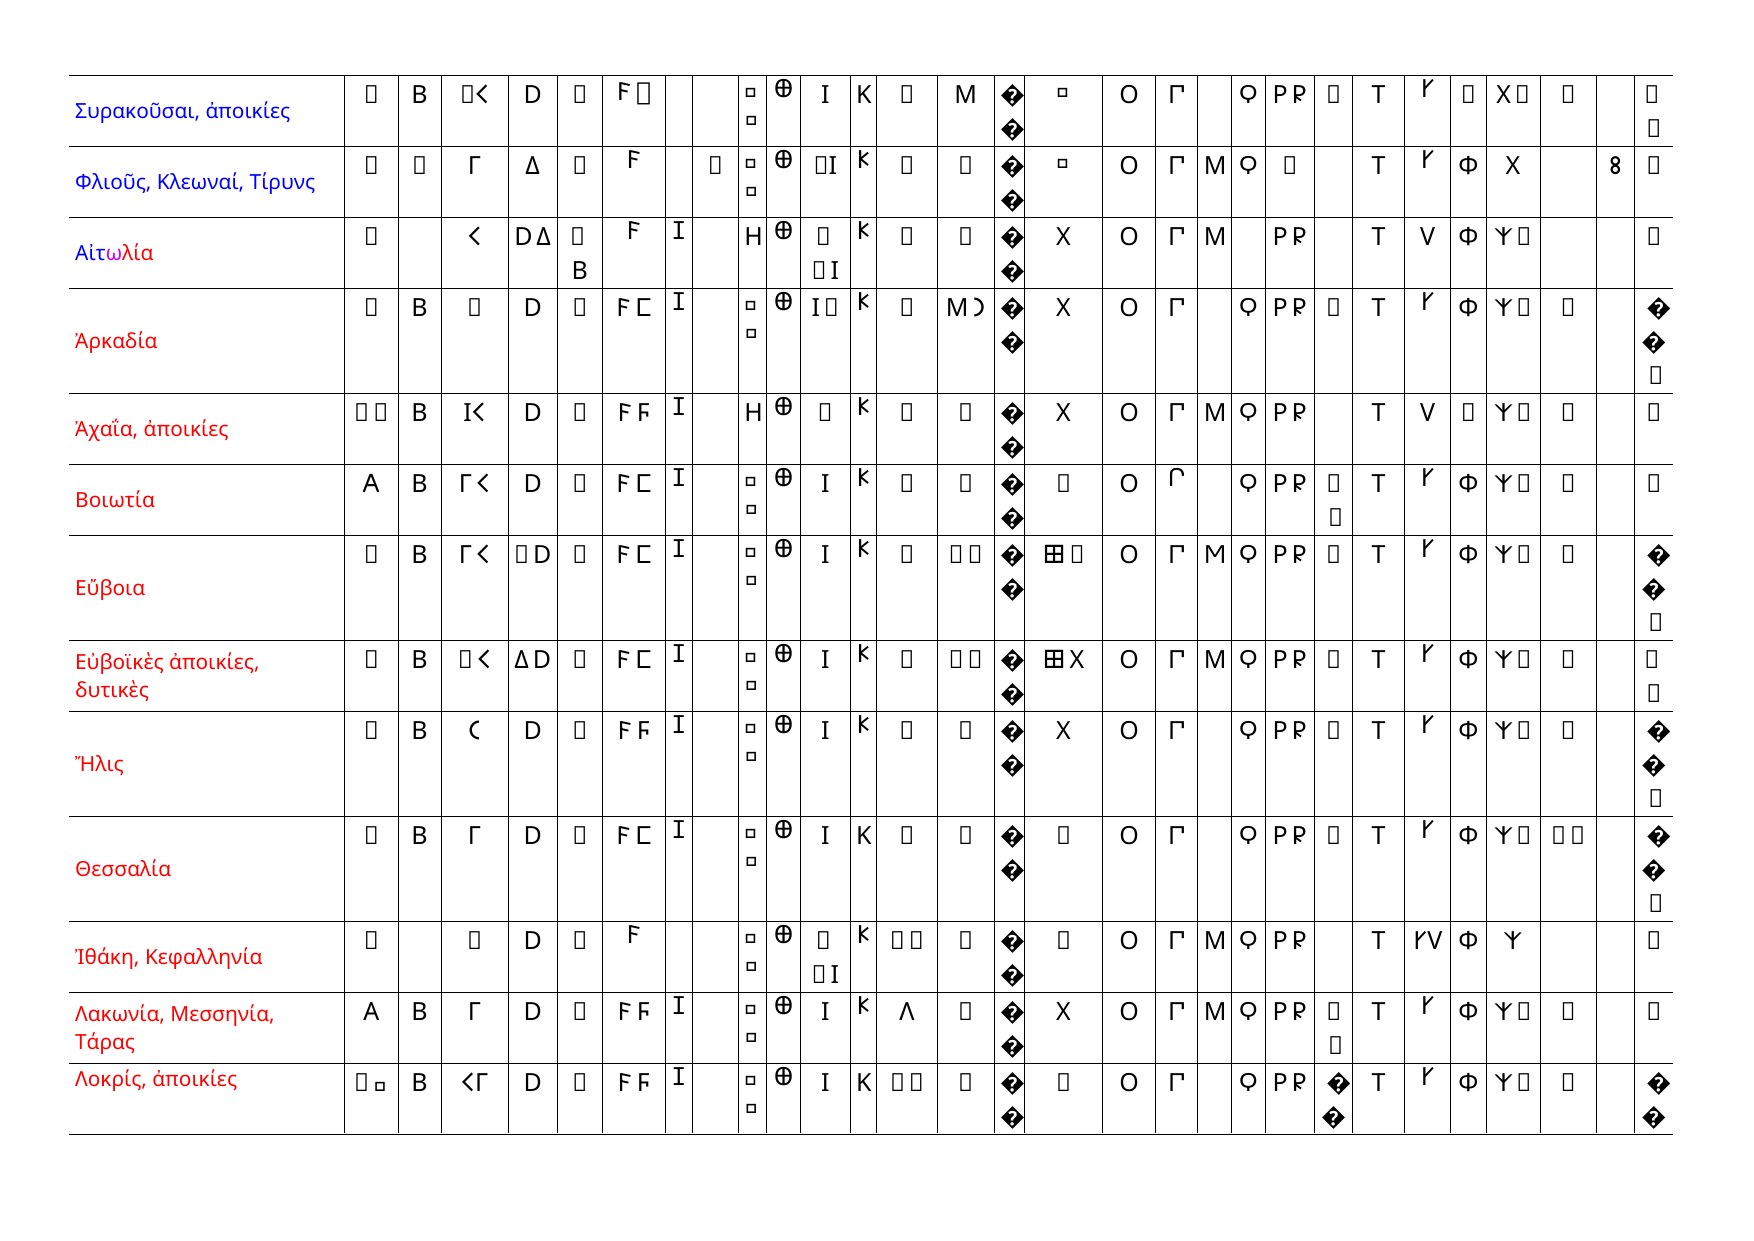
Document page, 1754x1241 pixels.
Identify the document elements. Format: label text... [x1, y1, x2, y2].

table_cell [693, 712, 738, 816]
table_cell Γ [442, 817, 508, 921]
table_cell 𐊨 [767, 289, 800, 393]
table_cell [1597, 465, 1634, 535]
table_cell [693, 394, 738, 464]
table_cell 󿩲 [877, 641, 937, 711]
table_cell 𐊦 [666, 465, 692, 535]
table_cell [1597, 993, 1634, 1062]
table_cell 󿩲 󰊮 [877, 922, 937, 992]
table_cell 󿩲 [877, 465, 937, 535]
table_cell 󰊉 [877, 147, 937, 217]
table_cell Ϙ [1232, 922, 1265, 992]
table_cell Β [399, 76, 441, 146]
table_cell 󿯵 󿯴 [1635, 536, 1673, 640]
table_cell D [509, 394, 557, 464]
table_cell [1198, 76, 1231, 146]
table_cell [1597, 712, 1634, 816]
table_cell 𐅁 [442, 712, 508, 816]
table_cell 𐌍 [995, 147, 1024, 217]
table_cell [693, 817, 738, 921]
table_cell 𐊋 [851, 465, 876, 535]
table_cell 𐌍 [995, 536, 1024, 640]
table_cell 𐊄 [1405, 465, 1450, 535]
table_cell Ϙ [1232, 394, 1265, 464]
table_cell Βοιωτία [69, 465, 344, 535]
table_cell 󿨨 [558, 536, 602, 640]
table_cell 𐌍 [995, 465, 1024, 535]
table_cell Μ [1198, 641, 1231, 711]
table_cell 𐊦 [666, 289, 692, 393]
table_cell 󰅒 󿩧 [1315, 993, 1352, 1062]
table_cell Λοκρίς, ἀποικίες [69, 1064, 344, 1133]
table_cell Ρ 𐊯 [1266, 289, 1314, 393]
table_cell 𐊧 [739, 641, 766, 711]
table_cell 󿩥 [1315, 289, 1352, 393]
table_cell 𐊧 [739, 536, 766, 640]
table_cell 󿨀 [345, 641, 398, 711]
table_cell [1198, 1064, 1231, 1133]
table_cell 󰊷 [1025, 817, 1102, 921]
table_cell 𐊧 [739, 147, 766, 217]
table_cell [693, 993, 738, 1062]
table_cell 󿯵 󿯴 [1635, 1064, 1673, 1133]
table_cell Ϙ [1232, 641, 1265, 711]
table_cell 𐊦 [666, 1064, 692, 1133]
table_cell Ι [801, 536, 850, 640]
table_cell 󰅒Ι [801, 147, 850, 217]
table_cell 𐅱 󰊸 [1487, 817, 1540, 921]
table_cell Ρ 𐊯 [1266, 922, 1314, 992]
table_cell 󿨨 [558, 993, 602, 1062]
table_cell 󰊣 D [509, 536, 557, 640]
table_cell Η [739, 394, 766, 464]
table_cell Χ [1025, 218, 1102, 288]
table_cell 𐊥 𐅝 [603, 289, 665, 393]
table_cell Γ [442, 147, 508, 217]
table_cell 𐊧 [739, 465, 766, 535]
table_cell 𐊨 [767, 465, 800, 535]
table_cell 𐊥 𐅝 [603, 536, 665, 640]
table_cell 󿯵 󿯴 [1635, 641, 1673, 711]
table_cell [693, 922, 738, 992]
table_cell Εὐβοϊκὲς ἀποικίες, δυτικὲς [69, 641, 344, 711]
table_cell 𐊥 𐅝 [603, 465, 665, 535]
table_cell 󿩳 󿩶 [938, 641, 994, 711]
table_cell 󿨁 󿨄 [345, 394, 398, 464]
table_cell Λ [877, 993, 937, 1062]
table_cell 𐊦 [666, 712, 692, 816]
table_cell Τ [1353, 922, 1404, 992]
table_cell Β [399, 394, 441, 464]
table_cell 󰊍 󰅒 Ι [801, 218, 850, 288]
table_cell Ϙ [1232, 712, 1265, 816]
table_cell 󰊤 [693, 147, 738, 217]
table_cell 󿯵 [1635, 465, 1673, 535]
table_cell 𐊨 [767, 1064, 800, 1133]
table_cell 𐅱 󿫙 [1487, 465, 1540, 535]
table_cell [1232, 218, 1265, 288]
table_cell Ι [801, 712, 850, 816]
table_cell 𐊨 [767, 218, 800, 288]
table_cell 𐊨 [767, 394, 800, 464]
table_cell 𐊄 [1405, 76, 1450, 146]
table_cell Τ [1353, 76, 1404, 146]
table_cell Ι [801, 1064, 850, 1133]
table_cell 𐅱 󿫙 [1487, 394, 1540, 464]
table_cell [666, 922, 692, 992]
table_cell 𐊋 [851, 536, 876, 640]
table_cell 󿫜 [1541, 1064, 1596, 1133]
table_cell 𐤴 [1025, 147, 1102, 217]
table_cell Ο [1103, 289, 1155, 393]
table_cell 𐅱 󿫙 [1487, 1064, 1540, 1133]
table_cell Ο [1103, 922, 1155, 992]
table_cell 𐊨 [767, 536, 800, 640]
table_cell Χ [1025, 394, 1102, 464]
table_cell Ϙ [1232, 993, 1265, 1062]
table_cell 󿩲 [877, 536, 937, 640]
table_cell 𐌎 󰊷 [1025, 536, 1102, 640]
table_cell Φ [1451, 536, 1486, 640]
table_cell [1315, 147, 1352, 217]
table_cell D [509, 465, 557, 535]
table_cell 󿨔 [399, 147, 441, 217]
table_cell 󿨨 [558, 922, 602, 992]
table_cell 𐊨 [767, 147, 800, 217]
table_cell 𐊄 [1405, 147, 1450, 217]
table_cell 𐅃 [1156, 922, 1197, 992]
table_cell [666, 147, 692, 217]
table_cell Μ [1198, 922, 1231, 992]
table_cell 𐊋 [851, 289, 876, 393]
table_cell D [509, 289, 557, 393]
table_cell Χ 󰊸 [1487, 76, 1540, 146]
table_cell 󿨁 [345, 147, 398, 217]
table_cell Ο [1103, 1064, 1155, 1133]
table_cell 𐌀 [345, 465, 398, 535]
table_cell Τ [1353, 289, 1404, 393]
table_cell [1541, 922, 1596, 992]
table_cell 󿨨 Β [558, 218, 602, 288]
table_cell 󿨨 [558, 76, 602, 146]
table_cell 󰅒 [1315, 641, 1352, 711]
table_cell Φ [1451, 641, 1486, 711]
table_cell 󿩶 [938, 465, 994, 535]
table_cell 𐅃 [1156, 817, 1197, 921]
table_cell 𐅃 [1156, 147, 1197, 217]
table_cell [399, 218, 441, 288]
table_cell 𐊋 [851, 641, 876, 711]
table_cell 󰊉 [877, 394, 937, 464]
table_cell D Δ [509, 218, 557, 288]
table_cell [1541, 218, 1596, 288]
table_cell Μ [1198, 218, 1231, 288]
table_cell 𐊄 [1405, 1064, 1450, 1133]
table_cell [1597, 394, 1634, 464]
table_cell D [509, 1064, 557, 1133]
table_cell 𐌎 Χ [1025, 641, 1102, 711]
table_cell 󿫝 󿫜 [1541, 817, 1596, 921]
table_cell 󿨨 [558, 465, 602, 535]
table_cell 𐌍 [995, 712, 1024, 816]
table_cell 󿩥 󰅒 [1315, 1064, 1352, 1133]
table_cell 𐅱 󿫙 [1487, 712, 1540, 816]
table_cell 𐊄 [1405, 536, 1450, 640]
table_cell 𐊥 Ϝ [603, 993, 665, 1062]
table_cell 𐊥 𐅝 [603, 817, 665, 921]
table_cell 󰊸 [1541, 76, 1596, 146]
table_cell Μ [1198, 394, 1231, 464]
table_cell 󰅒 󿩥 [1315, 465, 1352, 535]
table_cell 𐊦 [666, 218, 692, 288]
table_cell Τ [1353, 993, 1404, 1062]
table_cell 𐊨 [767, 641, 800, 711]
table_cell 󰊮 [877, 218, 937, 288]
table_cell 𐊄 [1405, 993, 1450, 1062]
table_cell Ρ 𐊯 [1266, 76, 1314, 146]
table_cell Β [399, 289, 441, 393]
table_cell 󿨨 [558, 817, 602, 921]
table_cell 𐊦 [666, 993, 692, 1062]
table_cell 𐊧 [739, 922, 766, 992]
table_cell Ἤλις [69, 712, 344, 816]
table_cell 󰊉 [877, 76, 937, 146]
table_cell Ρ 𐊯 [1266, 465, 1314, 535]
table_cell [1597, 218, 1634, 288]
table_cell 󿨣 [442, 289, 508, 393]
table_cell 𐊋 [851, 712, 876, 816]
table_cell Ϙ [1232, 465, 1265, 535]
table_cell 󿫍 [1451, 76, 1486, 146]
table_cell 󿫜 [1541, 289, 1596, 393]
table_cell Φ [1451, 993, 1486, 1062]
table_cell 𐊨 [767, 712, 800, 816]
table_cell 𐊥 𐅝 [603, 641, 665, 711]
table_cell 𐌚 [1597, 147, 1634, 217]
table_cell 𐊦 [666, 536, 692, 640]
table_cell 󿯵 󿯴 [1635, 289, 1673, 393]
table_cell 󰅒 [1315, 536, 1352, 640]
table_cell Μ [1198, 993, 1231, 1062]
table_cell Β [399, 712, 441, 816]
table_cell Γ 𐌂 [442, 536, 508, 640]
table_cell 𐌂Γ [442, 1064, 508, 1133]
table_cell Η [739, 218, 766, 288]
table_cell Β [399, 817, 441, 921]
table_cell 𐊥 Ϝ [603, 712, 665, 816]
table_cell 𐊦 [666, 817, 692, 921]
table_cell 󿪖 [1025, 922, 1102, 992]
table_cell [693, 76, 738, 146]
table_cell 󰅒 [1315, 712, 1352, 816]
table_cell Χ [1025, 993, 1102, 1062]
table_cell 󿨨 [558, 712, 602, 816]
table_cell Συρακοῦσαι, ἀποικίες [69, 76, 344, 146]
table_cell 𐊨 [767, 817, 800, 921]
table_cell Ρ 𐊯 [1266, 536, 1314, 640]
table_cell Ρ 𐊯 [1266, 817, 1314, 921]
table_cell 󿫜 [1541, 394, 1596, 464]
table_cell Ρ 𐊯 [1266, 218, 1314, 288]
table_cell 𐊧 [739, 817, 766, 921]
table_cell [1198, 465, 1231, 535]
table_cell Β [399, 993, 441, 1062]
table_cell Ϻ [1198, 536, 1231, 640]
table_cell 󰊮 [877, 712, 937, 816]
table_cell Τ [1353, 817, 1404, 921]
table_cell Αἰτωλία [69, 218, 344, 288]
table_cell Ρ 𐊯 [1266, 712, 1314, 816]
table_cell 󿨁 𐤠 [345, 1064, 398, 1133]
table_cell Γ 𐌂 [442, 465, 508, 535]
table_cell Τ [1353, 394, 1404, 464]
table_cell 𐊥 [603, 922, 665, 992]
table_cell Ι [801, 641, 850, 711]
table_cell 𐊋 [851, 993, 876, 1062]
table_cell 𐅃 [1156, 76, 1197, 146]
table_cell Φ [1451, 218, 1486, 288]
table_cell 󿯵 [1635, 147, 1673, 217]
table_cell 𐌍 [995, 922, 1024, 992]
table_cell [666, 76, 692, 146]
table_cell 󿨀 [345, 218, 398, 288]
table_cell Φ [1451, 465, 1486, 535]
table_cell 󿯵 [1635, 922, 1673, 992]
table_cell 󿯳 [1635, 394, 1673, 464]
table_cell Γ [442, 993, 508, 1062]
table_cell 𐊧 [739, 76, 766, 146]
table_cell 𐌍 [995, 218, 1024, 288]
table_cell D [509, 76, 557, 146]
table_cell 𐊧 [739, 1064, 766, 1133]
table_cell [1541, 147, 1596, 217]
table_cell 󿨀 [345, 536, 398, 640]
table_cell 𐊦 [666, 394, 692, 464]
table_cell Φ [1451, 712, 1486, 816]
table_cell Ι𐌂 [442, 394, 508, 464]
table_cell Ρ 𐊯 [1266, 993, 1314, 1062]
table_cell 󿩥 [1315, 76, 1352, 146]
table_cell 󰅒 [1315, 817, 1352, 921]
table_cell [1597, 922, 1634, 992]
table_cell 𐌍 [995, 289, 1024, 393]
table_cell 󿩶 [938, 817, 994, 921]
table_cell Μ 𐅀 [938, 289, 994, 393]
table_cell Ϙ [1232, 289, 1265, 393]
table_cell 𐊄 [1405, 289, 1450, 393]
table_cell 𐅃 [1156, 394, 1197, 464]
table_cell [1315, 218, 1352, 288]
table_cell 󿪓 [1025, 465, 1102, 535]
table_cell 𐅱 [1487, 922, 1540, 992]
table_cell Λακωνία, Μεσσηνία, Τάρας [69, 993, 344, 1062]
table_cell 󰊉 [877, 817, 937, 921]
table_cell 𐊄 [1405, 712, 1450, 816]
table_cell Τ [1353, 641, 1404, 711]
table_cell Ϙ [1232, 76, 1265, 146]
table_cell Ο [1103, 536, 1155, 640]
table_cell Ἀρκαδία [69, 289, 344, 393]
table_cell 𐅃 [1156, 712, 1197, 816]
table_cell Β [399, 536, 441, 640]
table_cell [1597, 289, 1634, 393]
table_cell 󿩶 [938, 218, 994, 288]
table_cell 󰊮 [877, 289, 937, 393]
table_cell 𐊧 [739, 289, 766, 393]
table_cell Τ [1353, 1064, 1404, 1133]
table_cell [693, 465, 738, 535]
table_cell Φ [1451, 922, 1486, 992]
table_cell 󿫝 [1541, 712, 1596, 816]
table_cell Ι 󰅒 [801, 289, 850, 393]
table_cell 𐊄 [1405, 641, 1450, 711]
table_cell Κ [851, 76, 876, 146]
table_cell Β [399, 465, 441, 535]
table_cell 󿯵 󿯴 [1635, 817, 1673, 921]
table_cell 󿩶 [938, 922, 994, 992]
table_cell 𐊥 Ϝ [603, 1064, 665, 1133]
table_cell 𐊨 [767, 993, 800, 1062]
table_cell 󿨁 [345, 289, 398, 393]
table_cell 𐊋 [851, 147, 876, 217]
table_cell Εὔβοια [69, 536, 344, 640]
table_cell Β [399, 641, 441, 711]
table_cell 𐅃 [1156, 218, 1197, 288]
table_cell 󿨣 [442, 922, 508, 992]
table_cell Ο [1103, 147, 1155, 217]
table_cell 󿯵 󿯴 [1635, 76, 1673, 146]
table_cell [693, 289, 738, 393]
table_cell Ϙ [1232, 536, 1265, 640]
table_cell 󿫝 [1541, 641, 1596, 711]
table_cell 󿫍 [1451, 394, 1486, 464]
table_cell 𐅃 [1156, 1064, 1197, 1133]
table_cell 󰊷 [1025, 1064, 1102, 1133]
table_cell Τ [1353, 218, 1404, 288]
table_cell V [1405, 394, 1450, 464]
table_cell 𐅃 [1156, 993, 1197, 1062]
table_cell 𐅱 󿫙 [1487, 641, 1540, 711]
table_cell 󿩴 [938, 712, 994, 816]
table_cell 󰤦 󰊍 Ι [801, 922, 850, 992]
table_cell [1198, 817, 1231, 921]
table_cell 𐊥 [603, 147, 665, 217]
table_cell 𐊬 [1156, 465, 1197, 535]
table_cell [693, 218, 738, 288]
table_cell [1597, 1064, 1634, 1133]
table_cell 󿫝 [1541, 536, 1596, 640]
table_cell Ο [1103, 817, 1155, 921]
table_cell [1597, 641, 1634, 711]
table_cell 𐅱 󿫙 [1487, 289, 1540, 393]
table_cell Ι [801, 465, 850, 535]
table_cell 󿩸 [938, 1064, 994, 1133]
table_cell D [509, 922, 557, 992]
table_cell Ρ 𐊯 [1266, 394, 1314, 464]
table_cell Ο [1103, 394, 1155, 464]
table_cell [1315, 922, 1352, 992]
table_cell 󿨀 [345, 712, 398, 816]
table_cell 𐊧 [739, 712, 766, 816]
table_cell 󿨨 [558, 147, 602, 217]
table_cell 𐌂 [442, 218, 508, 288]
table_cell 󿫞 [1541, 465, 1596, 535]
table_cell Ο [1103, 641, 1155, 711]
table_cell Ο [1103, 465, 1155, 535]
table_cell Φ [1451, 817, 1486, 921]
table_cell Μ [1198, 147, 1231, 217]
table_cell 󿨀 [345, 817, 398, 921]
table_cell Ι [801, 76, 850, 146]
table_cell 𐊋 [851, 218, 876, 288]
table_cell 󿨨 [558, 394, 602, 464]
table_cell 󿨁 [345, 76, 398, 146]
table_cell Φ [1451, 1064, 1486, 1133]
table_cell 𐊋 [851, 922, 876, 992]
table_cell 𐊄V [1405, 922, 1450, 992]
table_cell 𐌍 [995, 817, 1024, 921]
table_cell Χ [1025, 289, 1102, 393]
table_cell Ο [1103, 76, 1155, 146]
table_cell [1198, 289, 1231, 393]
table_cell [1198, 712, 1231, 816]
table_cell Φλιοῦς, Κλεωναί, Τίρυνς [69, 147, 344, 217]
table_cell Μ [938, 76, 994, 146]
table_cell [693, 641, 738, 711]
table_cell Θεσσαλία [69, 817, 344, 921]
table_cell Τ [1353, 465, 1404, 535]
table_cell 𐅱 󰊸 [1487, 993, 1540, 1062]
table_cell Ο [1103, 993, 1155, 1062]
table_cell 󿨁 [345, 922, 398, 992]
table_cell 𐊥 󿭈 [603, 76, 665, 146]
table_cell 󰊉 󿩲 [877, 1064, 937, 1133]
table_cell 󰊀 [938, 993, 994, 1062]
table_cell 𐌍 [995, 641, 1024, 711]
table_cell 𐌍 [995, 76, 1024, 146]
table_cell 𐊥 Ϝ [603, 394, 665, 464]
table_cell 󰅒 [801, 394, 850, 464]
table_cell D [509, 817, 557, 921]
table_cell 𐊧 [739, 993, 766, 1062]
table_cell [693, 1064, 738, 1133]
table_cell 󰊮𐌂 [442, 76, 508, 146]
table_cell 𐅱 󰊸 [1487, 218, 1540, 288]
table_cell Δ [509, 147, 557, 217]
table_cell Κ [851, 817, 876, 921]
table_cell Κ [851, 1064, 876, 1133]
table_cell [399, 922, 441, 992]
table_cell 𐅃 [1156, 536, 1197, 640]
table_cell Ἰθάκη, Κεφαλληνία [69, 922, 344, 992]
table_cell Χ [1025, 712, 1102, 816]
table_cell 󿨨 [558, 1064, 602, 1133]
table_cell 𐌍 [995, 394, 1024, 464]
table_cell 𐅱 󿫙 [1487, 536, 1540, 640]
table_cell Χ [1487, 147, 1540, 217]
table_cell [1597, 536, 1634, 640]
table_cell [1315, 394, 1352, 464]
table_cell Δ D [509, 641, 557, 711]
table_cell [1597, 817, 1634, 921]
table_cell Ρ 𐊯 [1266, 641, 1314, 711]
table_cell [693, 536, 738, 640]
table_cell 󿯵 󿯴 [1635, 712, 1673, 816]
table_cell Ϙ [1232, 147, 1265, 217]
table_cell D [509, 993, 557, 1062]
table_cell 󿨨 [558, 289, 602, 393]
table_cell 𐊄 [1405, 817, 1450, 921]
table_cell 𐤴 [1025, 76, 1102, 146]
table_cell 𐊋 [851, 394, 876, 464]
table_cell 󿯼 [1635, 993, 1673, 1062]
table_cell 𐅃 [1156, 641, 1197, 711]
table_cell Ἀχαΐα, ἀποικίες [69, 394, 344, 464]
table_cell 󿩸 [938, 147, 994, 217]
table_cell 󿩴 [938, 394, 994, 464]
table_cell 𐌍 [995, 1064, 1024, 1133]
table_cell Τ [1353, 712, 1404, 816]
table_cell Ϙ [1232, 1064, 1265, 1133]
table_cell 󿨤 𐌂 [442, 641, 508, 711]
table_cell 󿫞 [1541, 993, 1596, 1062]
table_cell Ι [801, 817, 850, 921]
table_cell Β [399, 1064, 441, 1133]
table_cell 󿯵 [1635, 218, 1673, 288]
table_cell D [509, 712, 557, 816]
table_cell Ο [1103, 712, 1155, 816]
table_cell Ι [801, 993, 850, 1062]
table_cell Τ [1353, 147, 1404, 217]
table_cell 󿨨 [558, 641, 602, 711]
table_cell Τ [1353, 536, 1404, 640]
table_cell V [1405, 218, 1450, 288]
table_cell 𐊨 [767, 76, 800, 146]
table_cell Ρ 𐊯 [1266, 1064, 1314, 1133]
table_cell Ο [1103, 218, 1155, 288]
table_cell 𐌍 [995, 993, 1024, 1062]
table_cell 󿩻 󿩶 [938, 536, 994, 640]
table_cell Ϙ [1232, 817, 1265, 921]
table_cell 𐅃 [1156, 289, 1197, 393]
table_cell Φ [1451, 289, 1486, 393]
table_cell [1597, 76, 1634, 146]
table_cell Α [345, 993, 398, 1062]
table_cell 𐊦 [666, 641, 692, 711]
table_cell Φ [1451, 147, 1486, 217]
table_cell 𐊨 [767, 922, 800, 992]
table_cell 󰊋 [1266, 147, 1314, 217]
table_cell 𐊥 [603, 218, 665, 288]
